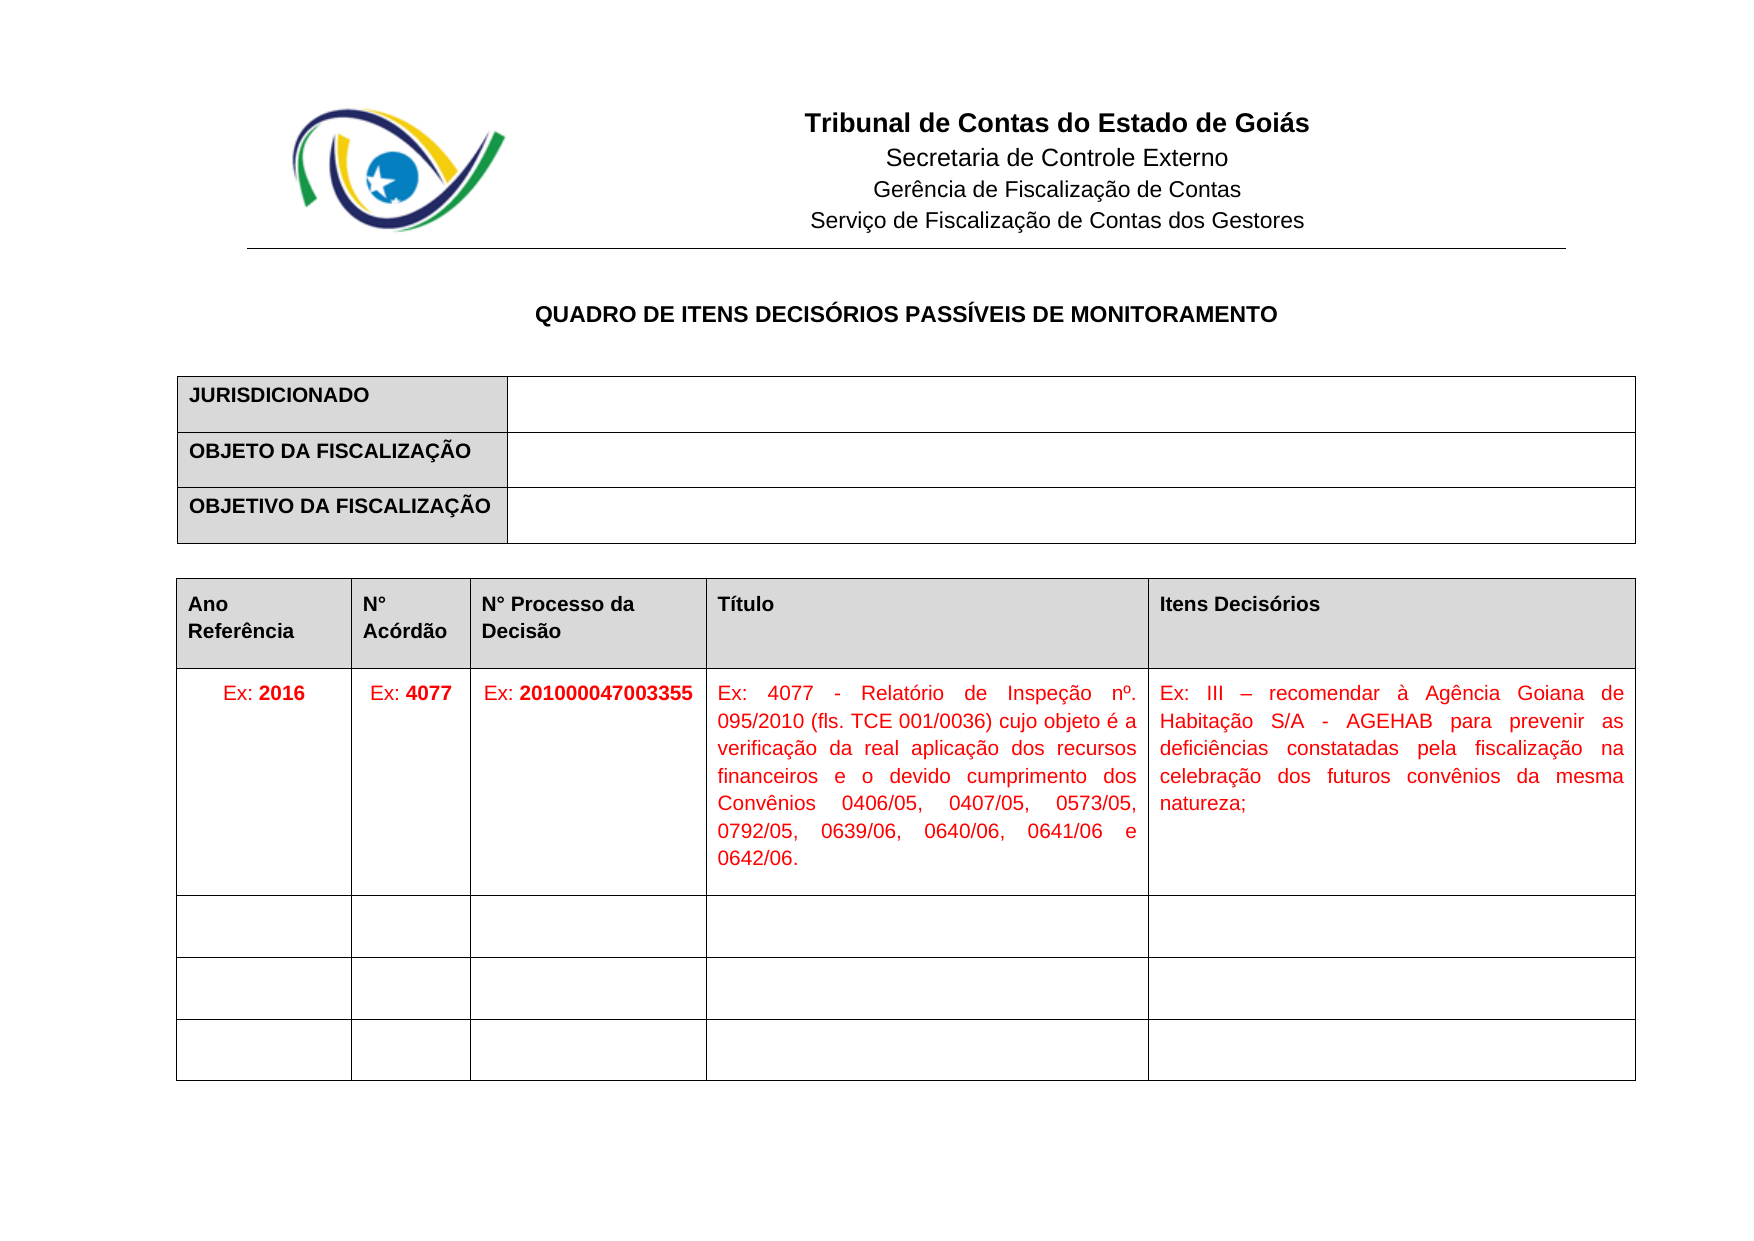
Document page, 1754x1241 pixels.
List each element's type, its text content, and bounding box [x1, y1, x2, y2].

table_cell [707, 896, 1148, 957]
table_header [508, 377, 1635, 432]
table_header N° Acórdão [352, 579, 470, 668]
table_cell Ex: 201000047003355 [471, 669, 706, 895]
table_cell [1149, 958, 1635, 1018]
table_cell [1149, 1020, 1635, 1080]
table_cell [352, 1020, 470, 1080]
table_cell [471, 958, 706, 1018]
text QUADRO DE ITENS DECISÓRIOS PASSÍVEIS DE MONITORAMENTO [177, 301, 1636, 327]
table_cell [177, 1020, 351, 1080]
picture [284, 100, 512, 241]
table_cell [508, 433, 1635, 487]
table_header Ano Referência [177, 579, 351, 668]
table_cell [508, 488, 1635, 543]
table_cell Ex: 4077 - Relatório de Inspeção nº. 095/2010 (fls. TCE 001/0036) cujo objeto é a verificação da real aplicação dos recursos financeiros e o devido cumprimento dos Convênios 0406/05, 0407/05, 0573/05, 0792/05, 0639/06, 0640/06, 0641/06 e 0642/06. [707, 669, 1148, 895]
table_header Título [707, 579, 1148, 668]
table_cell [471, 1020, 706, 1080]
table_cell [177, 896, 351, 957]
table_cell Ex: 4077 [352, 669, 470, 895]
table_cell OBJETO DA FISCALIZAÇÃO [178, 433, 507, 487]
table_cell Ex: III – recomendar à Agência Goiana de Habitação S/A - AGEHAB para prevenir as deficiências constatadas pela fiscalização na celebração dos futuros convênios da mesma natureza; [1149, 669, 1635, 895]
table_cell [352, 896, 470, 957]
table_header JURISDICIONADO [178, 377, 507, 432]
table_cell OBJETIVO DA FISCALIZAÇÃO [178, 488, 507, 543]
table_cell [707, 958, 1148, 1018]
table_cell [177, 958, 351, 1018]
table_cell [1149, 896, 1635, 957]
table_header N° Processo da Decisão [471, 579, 706, 668]
table_cell [707, 1020, 1148, 1080]
table_cell Ex: 2016 [177, 669, 351, 895]
table_cell [471, 896, 706, 957]
table_header Itens Decisórios [1149, 579, 1635, 668]
table_cell [352, 958, 470, 1018]
